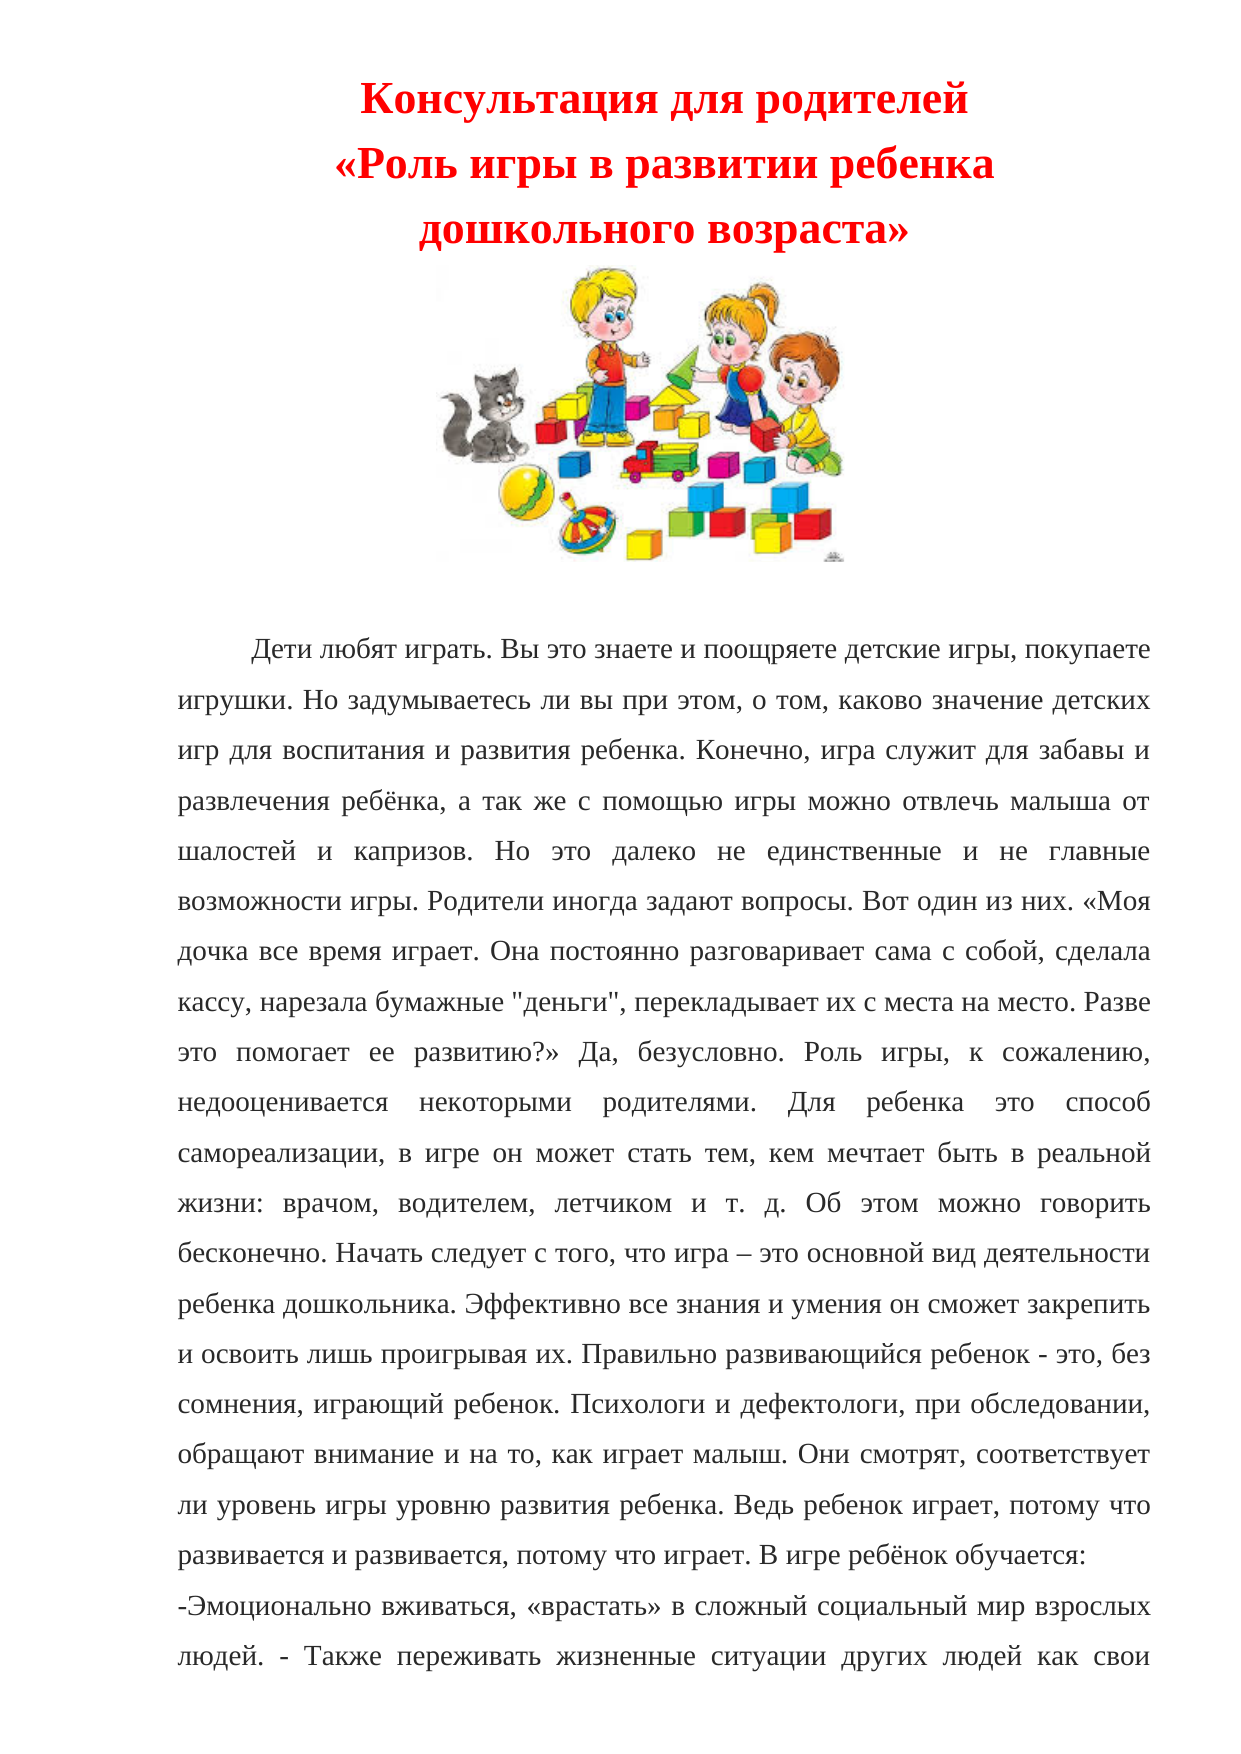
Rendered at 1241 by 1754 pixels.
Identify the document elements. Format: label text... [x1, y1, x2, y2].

text Консультация для родителей [177, 71, 1152, 124]
text дошкольного возраста» [177, 201, 1152, 253]
text Дети любят играть. Вы это знаете и поощряете детские игры, покупаете игрушки. Но задумываетесь ли вы при этом, о том, каково значение детских игр для воспитания и развития ребенка. Конечно, игра служит для забавы и развлечения ребёнка, а так же с помощью игры можно отвлечь малыша от шалостей и капризов. Но это далеко не единственные и не главные возможности игры. Родители иногда задают вопросы. Вот один из них. «Моя дочка все время играет. Она постоянно разговаривает сама с собой, сделала кассу, нарезала бумажные "деньги", перекладывает их с места на место. Разве это помогает ее развитию?» Да, безусловно. Роль игры, к сожалению, недооценивается некоторыми родителями. Для ребенка это способ самореализации, в игре он может стать тем, кем мечтает быть в реальной жизни: врачом, водителем, летчиком и т. д. Об этом можно говорить бесконечно. Начать следует с того, что игра – это основной вид деятельности ребенка дошкольника. Эффективно все знания и умения он сможет закрепить и освоить лишь проигрывая их. Правильно развивающийся ребенок - это, без сомнения, играющий ребенок. Психологи и дефектологи, при обследовании, обращают внимание и на то, как играет малыш. Они смотрят, соответствует ли уровень игры уровню развития ребенка. Ведь ребенок играет, потому что развивается и развивается, потому что играет. В игре ребёнок обучается: [177, 632, 1152, 1571]
text «Роль игры в развитии ребенка [177, 136, 1152, 188]
picture [436, 265, 845, 562]
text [177, 1588, 1152, 1671]
